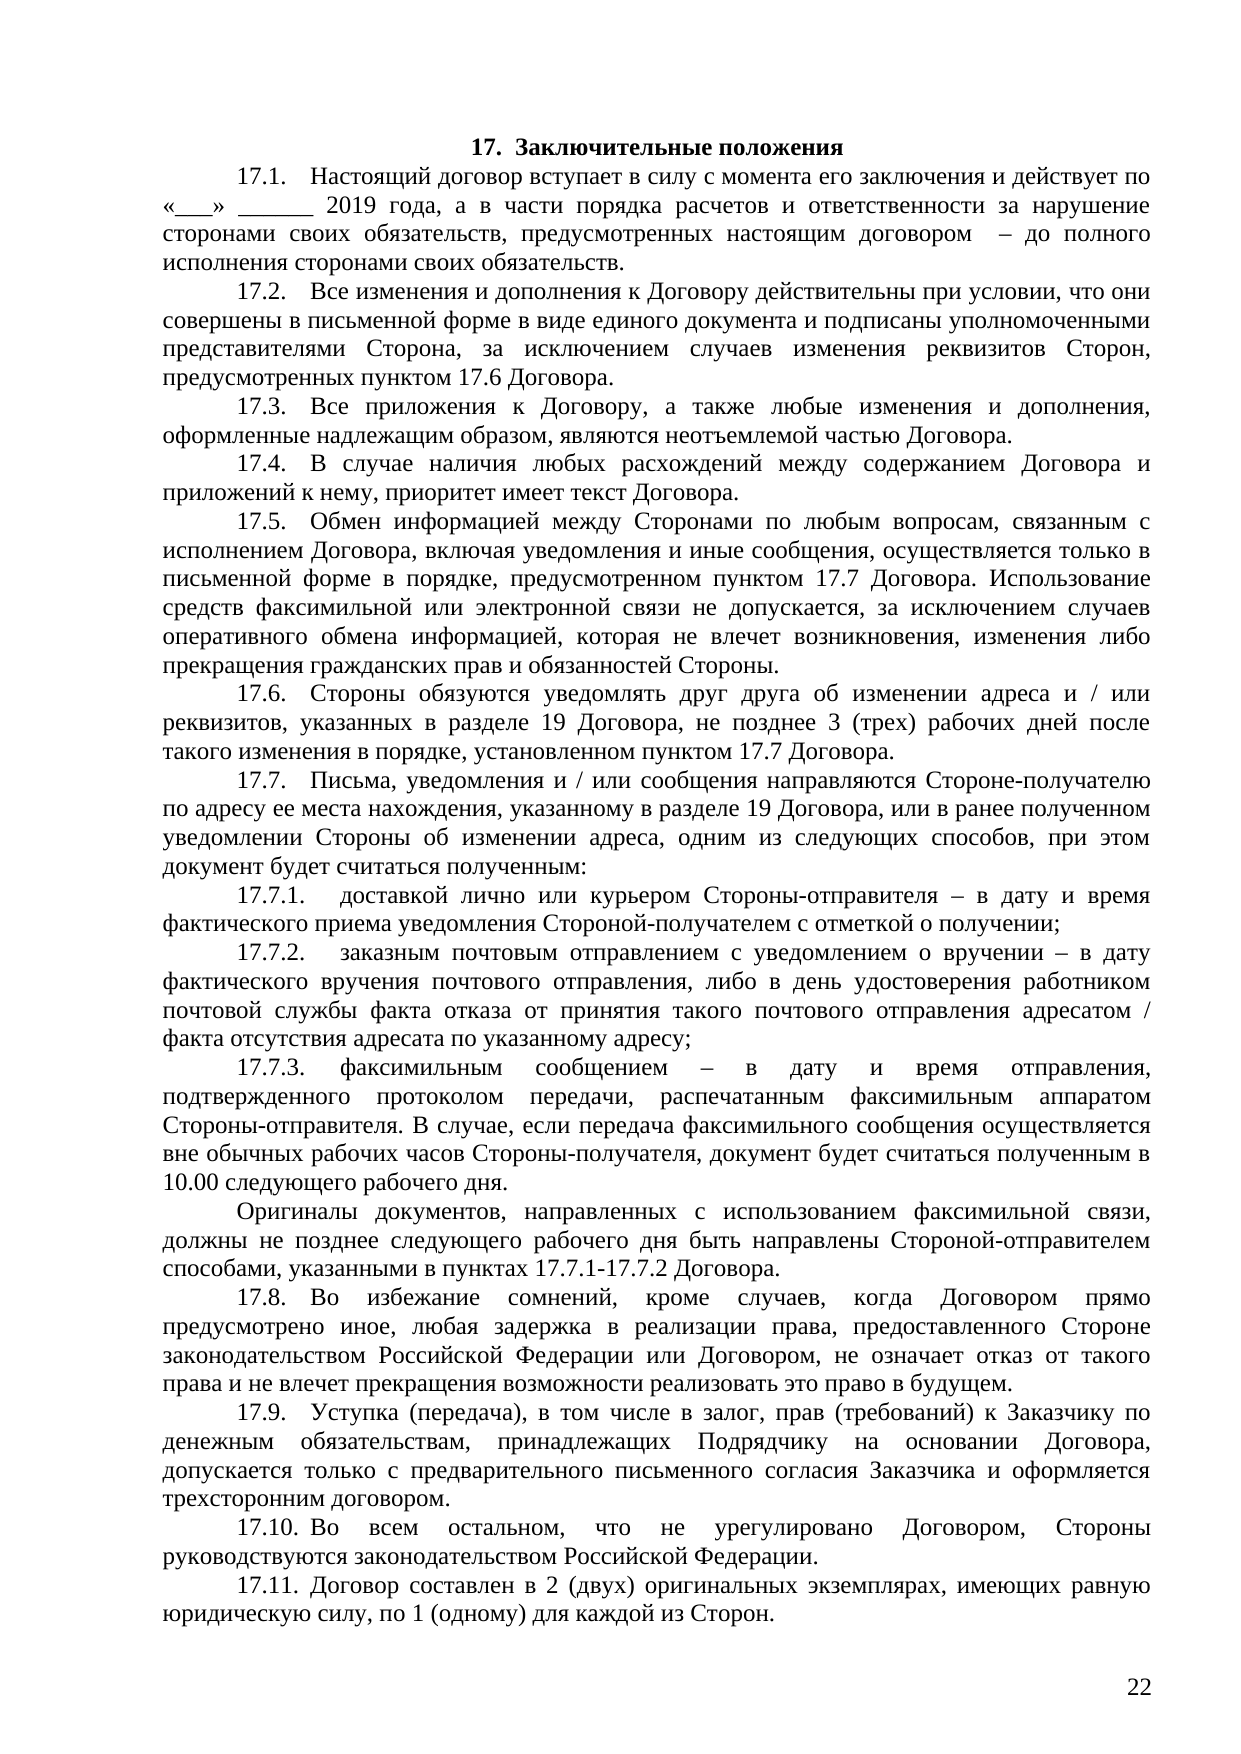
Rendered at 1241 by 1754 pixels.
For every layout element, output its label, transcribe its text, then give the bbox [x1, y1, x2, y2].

list заказным почтовым отправлением с уведомлением о вручении – в дату фактического вручения почтового отправления, либо в день удостоверения работником почтовой службы факта отказа от принятия такого почтового отправления адресатом / факта отсутствия адресата по указанному адресу; [162, 937, 1152, 1052]
list факсимильным сообщением – в дату и время отправления, подтвержденного протоколом передачи, распечатанным факсимильным аппаратом Стороны-отправителя. В случае, если передача факсимильного сообщения осуществляется вне обычных рабочих часов Стороны-получателя, документ будет считаться полученным в 10.00 следующего рабочего дня. [162, 1052, 1152, 1196]
list Заключительные положения [162, 132, 1152, 161]
list Письма, уведомления и / или сообщения направляются Стороне-получателю по адресу ее места нахождения, указанному в разделе 19 Договора, или в ранее полученном уведомлении Стороны об изменении адреса, одним из следующих способов, при этом документ будет считаться полученным: [162, 765, 1152, 880]
list В случае наличия любых расхождений между содержанием Договора и приложений к нему, приоритет имеет текст Договора. [162, 448, 1152, 506]
list Во избежание сомнений, кроме случаев, когда Договором прямо предусмотрено иное, любая задержка в реализации права, предоставленного Стороне законодательством Российской Федерации или Договором, не означает отказ от такого права и не влечет прекращения возможности реализовать это право в будущем. [162, 1282, 1152, 1397]
list Уступка (передача), в том числе в залог, прав (требований) к Заказчику по денежным обязательствам, принадлежащих Подрядчику на основании Договора, допускается только с предварительного письменного согласия Заказчика и оформляется трехсторонним договором. [162, 1397, 1152, 1512]
list Стороны обязуются уведомлять друг друга об изменении адреса и / или реквизитов, указанных в разделе 19 Договора, не позднее 3 (трех) рабочих дней после такого изменения в порядке, установленном пунктом 17.7 Договора. [162, 678, 1152, 765]
list Настоящий договор вступает в силу с момента его заключения и действует по «___» ______ 2019 года, а в части порядка расчетов и ответственности за нарушение сторонами своих обязательств, предусмотренных настоящим договором – до полного исполнения сторонами своих обязательств. [162, 161, 1152, 276]
list Договор составлен в 2 (двух) оригинальных экземплярах, имеющих равную юридическую силу, по 1 (одному) для каждой из Сторон. [162, 1570, 1152, 1627]
list Все приложения к Договору, а также любые изменения и дополнения, оформленные надлежащим образом, являются неотъемлемой частью Договора. [162, 391, 1152, 448]
list Оригиналы документов, направленных с использованием факсимильной связи, должны не позднее следующего рабочего дня быть направлены Стороной-отправителем способами, указанными в пунктах 17.7.1-17.7.2 Договора. [162, 1196, 1152, 1282]
list Все изменения и дополнения к Договору действительны при условии, что они совершены в письменной форме в виде единого документа и подписаны уполномоченными представителями Сторона, за исключением случаев изменения реквизитов Сторон, предусмотренных пунктом 17.6 Договора. [162, 276, 1152, 391]
list доставкой лично или курьером Стороны-отправителя – в дату и время фактического приема уведомления Стороной-получателем с отметкой о получении; [162, 880, 1152, 937]
list Обмен информацией между Сторонами по любым вопросам, связанным с исполнением Договора, включая уведомления и иные сообщения, осуществляется только в письменной форме в порядке, предусмотренном пунктом 17.7 Договора. Использование средств факсимильной или электронной связи не допускается, за исключением случаев оперативного обмена информацией, которая не влечет возникновения, изменения либо прекращения гражданских прав и обязанностей Стороны. [162, 506, 1152, 678]
list Во всем остальном, что не урегулировано Договором, Стороны руководствуются законодательством Российской Федерации. [162, 1512, 1152, 1570]
